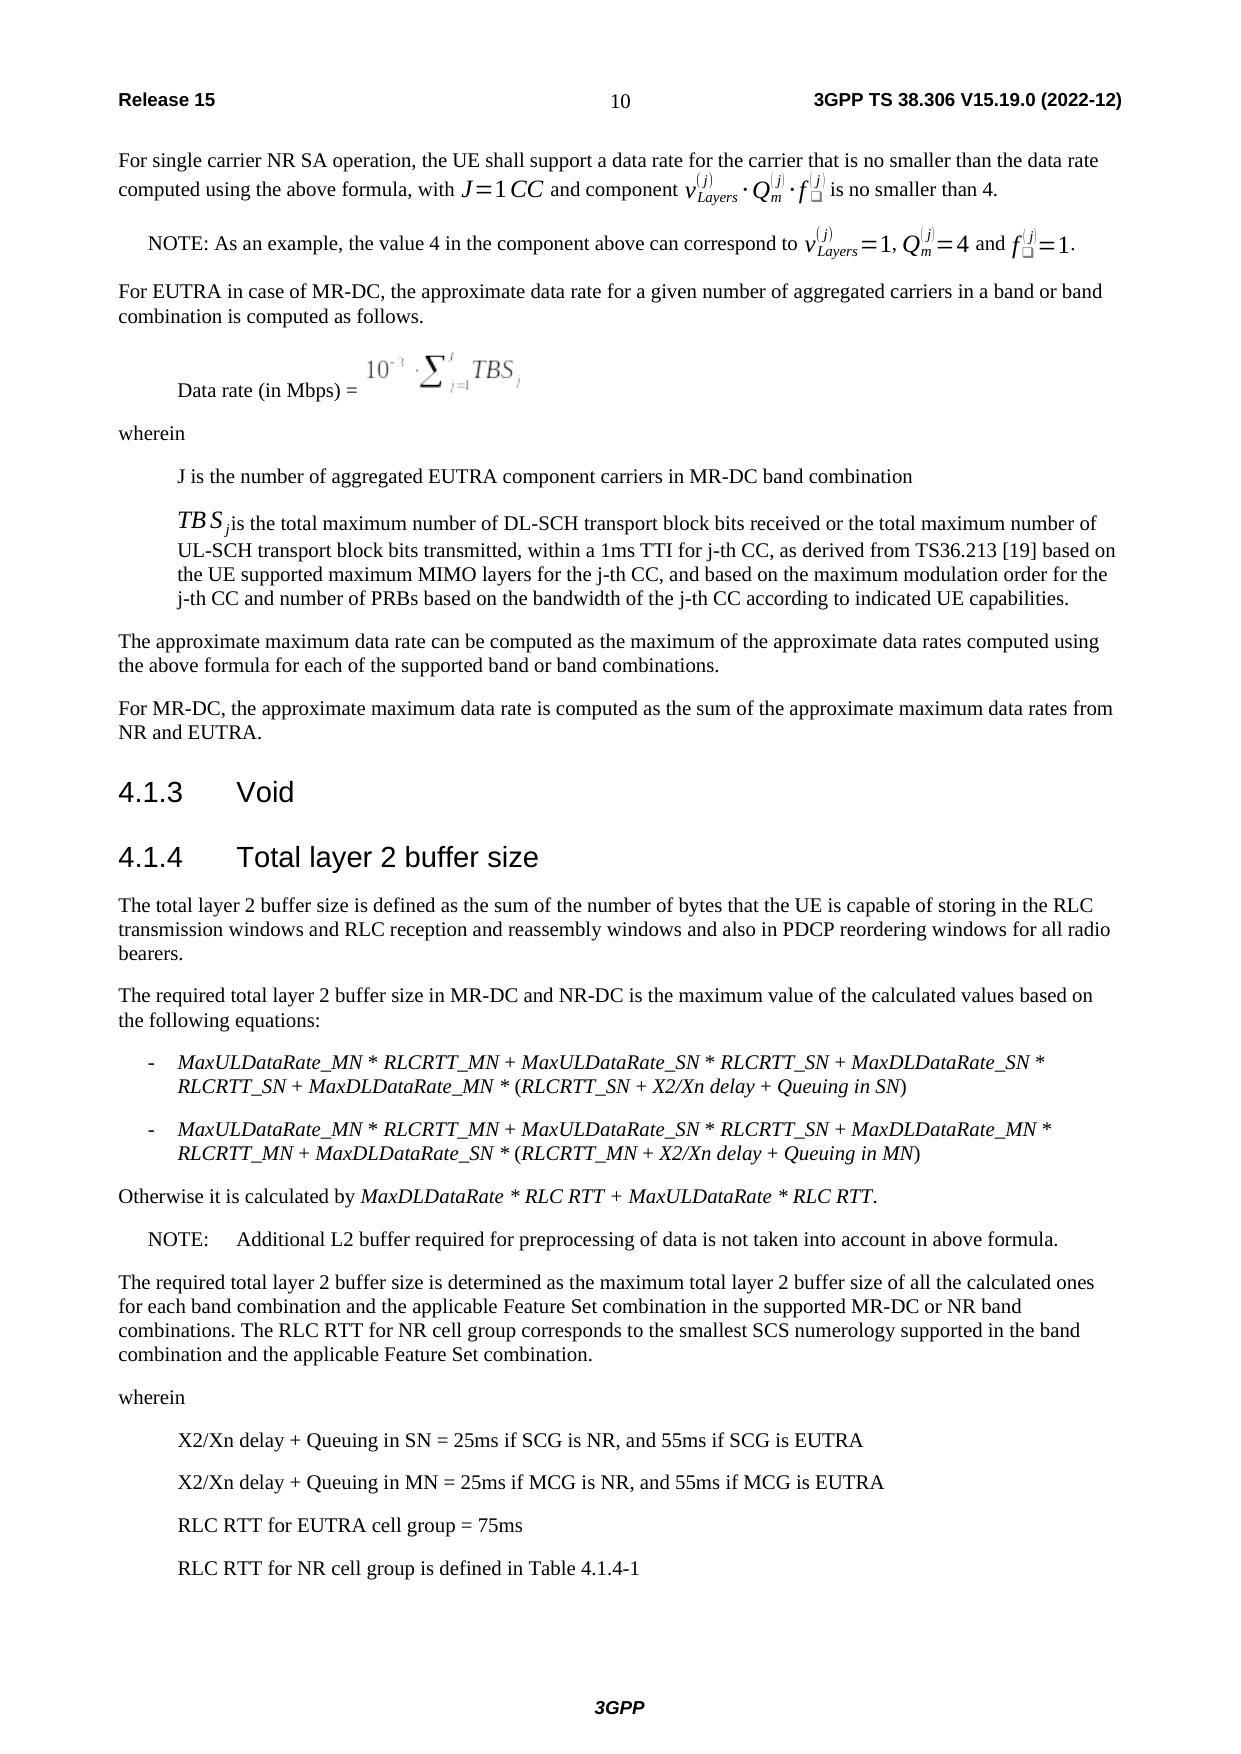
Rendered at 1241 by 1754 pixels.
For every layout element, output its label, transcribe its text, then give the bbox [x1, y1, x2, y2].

subtitle 4.1.4 Total layer 2 buffer size [118, 840, 1122, 874]
text wherein [118, 1385, 1122, 1409]
text NOTE: Additional L2 buffer required for preprocessing of data is not taken into account in above formula. [148, 1227, 1122, 1251]
text X2/Xn delay + Queuing in SN = 25ms if SCG is NR, and 55ms if SCG is EUTRA [148, 1427, 1122, 1452]
text wherein [118, 421, 1122, 445]
text X2/Xn delay + Queuing in MN = 25ms if MCG is NR, and 55ms if MCG is EUTRA [148, 1470, 1122, 1494]
text For single carrier NR SA operation, the UE shall support a data rate for the carrier that is no smaller than the data rate computed using the above formula, with and component is no smaller than 4. [118, 147, 1122, 207]
text Data rate (in Mbps) = [177, 346, 1122, 402]
text is the total maximum number of DL-SCH transport block bits received or the total maximum number of UL-SCH transport block bits transmitted, within a 1ms TTI for j-th CC, as derived from TS36.213 [19] based on the UE supported maximum MIMO layers for the j-th CC, and based on the maximum modulation order for the j-th CC and number of PRBs based on the bandwidth of the j-th CC according to indicated UE capabilities. [177, 507, 1122, 610]
text - MaxULDataRate_MN * RLCRTT_MN + MaxULDataRate_SN * RLCRTT_SN + MaxDLDataRate_MN * RLCRTT_MN + MaxDLDataRate_SN * (RLCRTT_MN + X2/Xn delay + Queuing in MN) [148, 1117, 1122, 1165]
text RLC RTT for EUTRA cell group = 75ms [148, 1513, 1122, 1537]
text The total layer 2 buffer size is defined as the sum of the number of bytes that the UE is capable of storing in the RLC transmission windows and RLC reception and reassembly windows and also in PDCP reordering windows for all radio bearers. [118, 892, 1122, 965]
subtitle 4.1.3 Void [118, 775, 1122, 809]
text J is the number of aggregated EUTRA component carriers in MR-DC band combination [177, 464, 1122, 488]
text For EUTRA in case of MR-DC, the approximate data rate for a given number of aggregated carriers in a band or band combination is computed as follows. [118, 279, 1122, 328]
text The required total layer 2 buffer size in MR-DC and NR-DC is the maximum value of the calculated values based on the following equations: [118, 983, 1122, 1032]
text Otherwise it is calculated by MaxDLDataRate * RLC RTT + MaxULDataRate * RLC RTT. [118, 1184, 1122, 1208]
text - MaxULDataRate_MN * RLCRTT_MN + MaxULDataRate_SN * RLCRTT_SN + MaxDLDataRate_SN * RLCRTT_SN + MaxDLDataRate_MN * (RLCRTT_SN + X2/Xn delay + Queuing in SN) [148, 1050, 1122, 1098]
text The approximate maximum data rate can be computed as the maximum of the approximate data rates computed using the above formula for each of the supported band or band combinations. [118, 629, 1122, 677]
text RLC RTT for NR cell group is defined in Table 4.1.4-1 [148, 1556, 1122, 1580]
text For MR-DC, the approximate maximum data rate is computed as the sum of the approximate maximum data rates from NR and EUTRA. [118, 696, 1122, 744]
text The required total layer 2 buffer size is determined as the maximum total layer 2 buffer size of all the calculated ones for each band combination and the applicable Feature Set combination in the supported MR-DC or NR band combinations. The RLC RTT for NR cell group corresponds to the smallest SCS numerology supported in the band combination and the applicable Feature Set combination. [118, 1270, 1122, 1366]
text NOTE: As an example, the value 4 in the component above can correspond to , and . [148, 226, 1122, 261]
